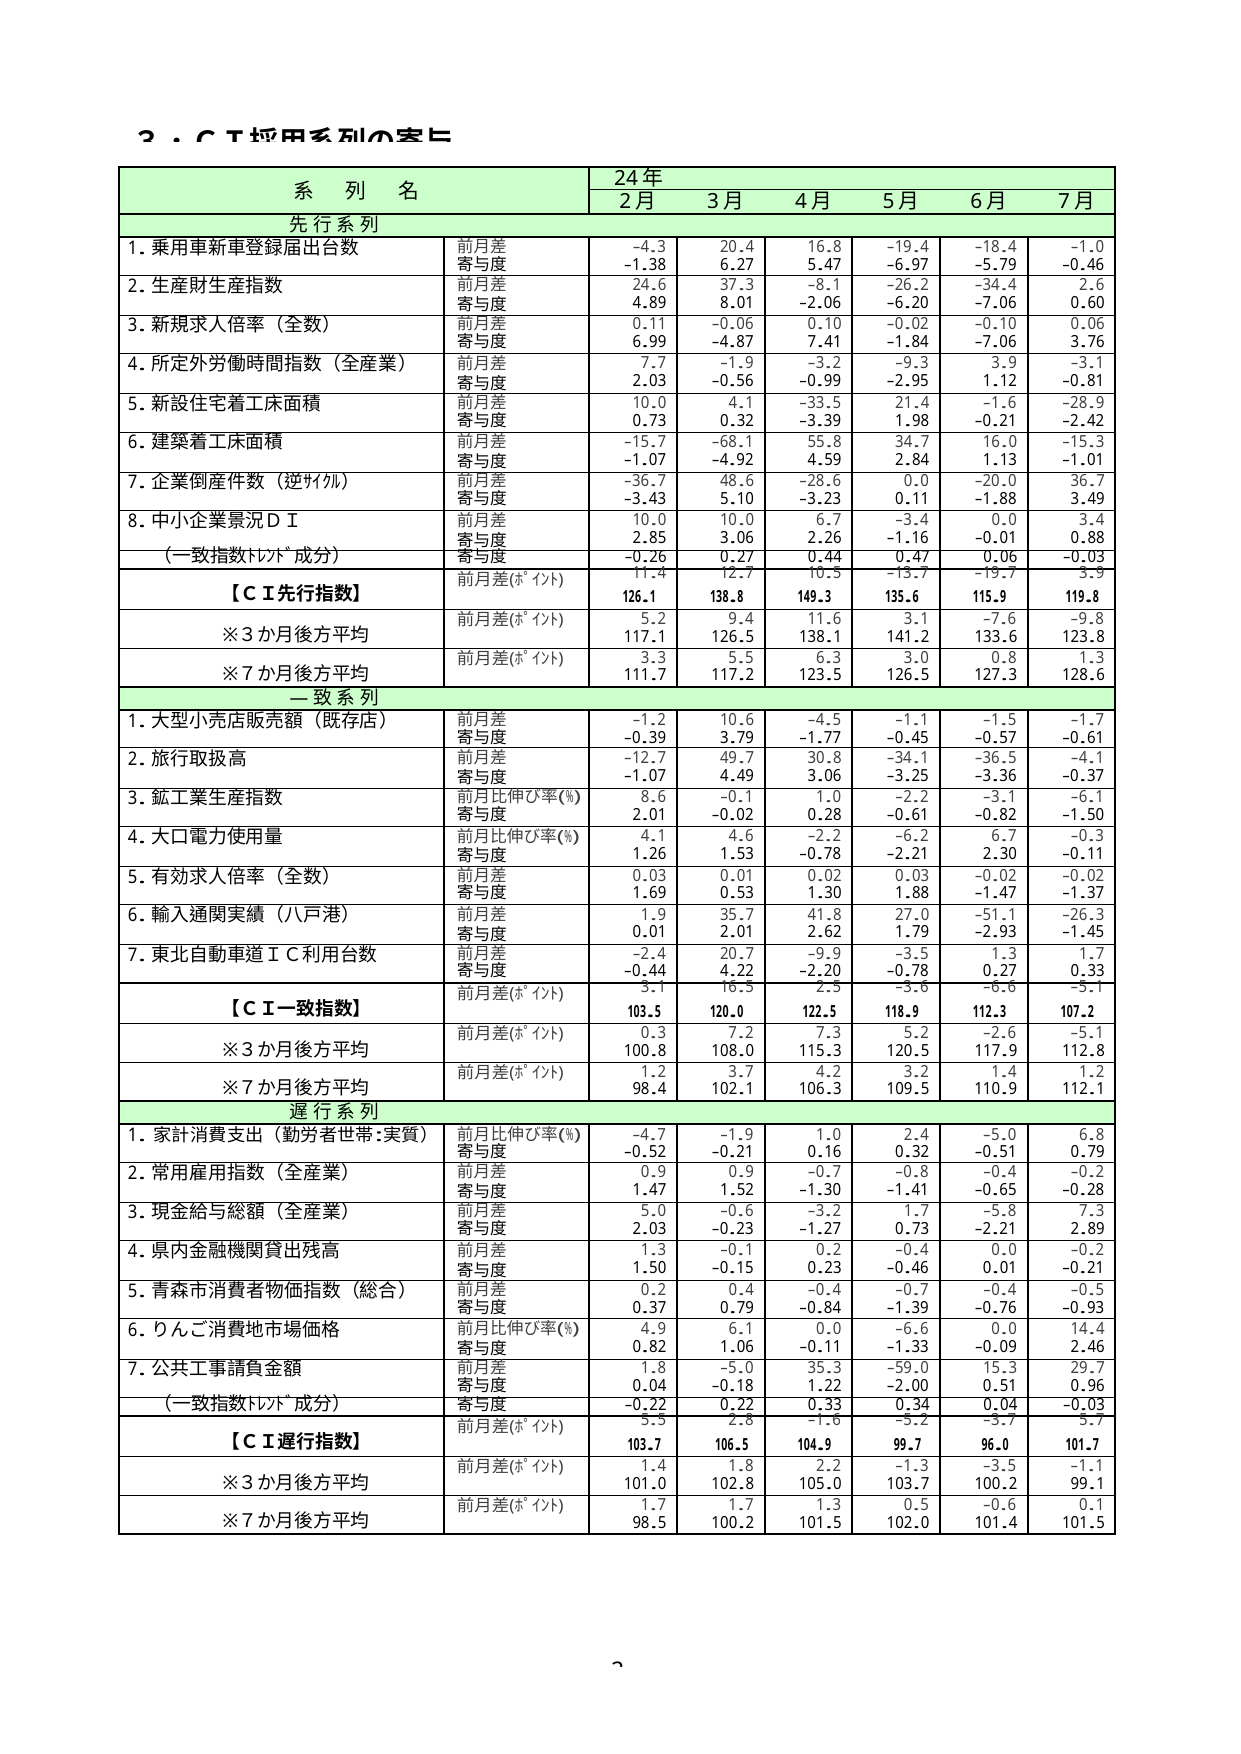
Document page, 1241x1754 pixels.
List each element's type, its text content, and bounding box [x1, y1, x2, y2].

table_cell 0.27 [678, 551, 764, 567]
table_cell 前月差寄与度 [445, 511, 588, 550]
table_cell -1.0 -0.46 [1029, 238, 1114, 274]
table_cell 1.7 0.73 [853, 1203, 939, 1240]
table_cell 前月比伸び率(%)寄与度 [445, 1319, 588, 1358]
table_cell 遅 行 系 列 [120, 1102, 1114, 1123]
table_cell 34.7 2.84 [853, 433, 939, 471]
table_cell 5.5 103.7 [590, 1417, 676, 1456]
table_cell 2.4 0.32 [853, 1125, 939, 1161]
table_cell 5.2 120.5 [853, 1024, 939, 1062]
table_cell 2. 旅行取扱高 [120, 748, 443, 787]
table_cell -3.2 -1.27 [766, 1203, 851, 1240]
table_header 24年 [590, 168, 1114, 189]
table_cell -1.1 -0.45 [853, 711, 939, 747]
table_cell -3.4 -1.16 [853, 511, 939, 550]
table_cell 1.2 98.4 [590, 1063, 676, 1100]
table_cell 前月差 寄与度 [445, 238, 588, 274]
table_cell 49.7 4.49 [678, 748, 764, 787]
table_cell 【ＣＩ先行指数】 [120, 570, 443, 608]
table_cell ※７か月後方平均 [120, 649, 443, 686]
table_cell -0.6 101.4 [941, 1496, 1027, 1533]
table_cell 前月差寄与度 [445, 276, 588, 314]
table_cell 6.8 0.79 [1029, 1125, 1114, 1161]
table_cell -0.8 -1.41 [853, 1163, 939, 1202]
table_cell 0.2 0.23 [766, 1241, 851, 1280]
table_cell -19.7 115.9 [941, 570, 1027, 608]
table_cell 2.2 105.0 [766, 1457, 851, 1495]
table_cell -19.4 -6.97 [853, 238, 939, 274]
table_cell 0.02 1.30 [766, 867, 851, 904]
table_cell 4. 県内金融機関貸出残高 [120, 1241, 443, 1280]
table_cell 6. 輸入通関実績（八戸港） [120, 905, 443, 944]
table_cell -0.22 [590, 1398, 676, 1415]
table_cell -0.03 [1029, 551, 1114, 567]
table_cell -0.1 -0.15 [678, 1241, 764, 1280]
table_cell 0.9 1.47 [590, 1163, 676, 1202]
table_cell 3.1 141.2 [853, 610, 939, 647]
table_cell 5.2 117.1 [590, 610, 676, 647]
table_cell 前月差 寄与度 [445, 394, 588, 431]
table_cell -3.1 -0.81 [1029, 354, 1114, 393]
table_cell 前月差寄与度 [445, 354, 588, 393]
table_cell -3.5 -0.78 [853, 945, 939, 982]
table_cell 6.3 123.5 [766, 649, 851, 686]
table_cell -6.6 -1.33 [853, 1319, 939, 1358]
table_cell 3.4 0.88 [1029, 511, 1114, 550]
table_cell -5.0 -0.51 [941, 1125, 1027, 1161]
table_cell -4.3 -1.38 [590, 238, 676, 274]
table_cell 6. 建築着工床面積 [120, 433, 443, 471]
table_cell 4.2 106.3 [766, 1063, 851, 1100]
table_cell 35.3 1.22 [766, 1360, 851, 1397]
table_cell -18.4 -5.79 [941, 238, 1027, 274]
table_cell -6.2 -2.21 [853, 827, 939, 866]
table_cell -28.9 -2.42 [1029, 394, 1114, 431]
table_cell 0.33 [766, 1398, 851, 1415]
table_cell 前月差 寄与度 [445, 473, 588, 510]
table_cell -34.4 -7.06 [941, 276, 1027, 314]
table_cell 5.0 2.03 [590, 1203, 676, 1240]
table_cell 35.7 2.01 [678, 905, 764, 944]
table_cell 37.3 8.01 [678, 276, 764, 314]
table_cell 0.03 1.88 [853, 867, 939, 904]
table_cell -1.9 -0.56 [678, 354, 764, 393]
table_cell -8.1 -2.06 [766, 276, 851, 314]
table_cell 10.0 2.85 [590, 511, 676, 550]
table_cell -5.0 -0.18 [678, 1360, 764, 1397]
table_cell 3.9 119.8 [1029, 570, 1114, 608]
table_cell -5.8 -2.21 [941, 1203, 1027, 1240]
table_cell （一致指数ﾄﾚﾝﾄﾞ成分） [120, 1398, 443, 1415]
table_cell -3.1 -0.82 [941, 789, 1027, 826]
table_cell -28.6 -3.23 [766, 473, 851, 510]
table_cell -36.7 -3.43 [590, 473, 676, 510]
table_cell -1.2 -0.39 [590, 711, 676, 747]
table_cell -6.6 112.3 [941, 984, 1027, 1023]
table_cell -68.1 -4.92 [678, 433, 764, 471]
table_cell 0.04 [941, 1398, 1027, 1415]
table_cell 12.7 138.8 [678, 570, 764, 608]
table_cell 前月差 寄与度 [445, 316, 588, 353]
table_cell 前月差(ﾎﾟｲﾝﾄ) [445, 570, 588, 608]
table_cell -0.26 [590, 551, 676, 567]
table_cell 6.7 2.30 [941, 827, 1027, 866]
table_cell 1.2 112.1 [1029, 1063, 1114, 1100]
table_cell -2.2 -0.78 [766, 827, 851, 866]
table_cell 1.0 0.28 [766, 789, 851, 826]
table_cell 27.0 1.79 [853, 905, 939, 944]
table_cell 0.47 [853, 551, 939, 567]
table_cell 3.2 109.5 [853, 1063, 939, 1100]
table_cell -2.2 -0.61 [853, 789, 939, 826]
table_cell -4.7 -0.52 [590, 1125, 676, 1161]
table_cell 24.6 4.89 [590, 276, 676, 314]
table_cell -0.4 -0.84 [766, 1281, 851, 1318]
table_cell 前月差寄与度 [445, 1163, 588, 1202]
table_cell 5. 新設住宅着工床面積 [120, 394, 443, 431]
table_cell 5. 有効求人倍率（全数） [120, 867, 443, 904]
table_cell （一致指数ﾄﾚﾝﾄﾞ成分） [120, 551, 443, 567]
table_cell 6.7 2.26 [766, 511, 851, 550]
table_cell 0.1 101.5 [1029, 1496, 1114, 1533]
table_cell 7.2 108.0 [678, 1024, 764, 1062]
table_cell -20.0 -1.88 [941, 473, 1027, 510]
table_cell -1.5 -0.57 [941, 711, 1027, 747]
table_cell -1.7 -0.61 [1029, 711, 1114, 747]
table_cell 3.7 102.1 [678, 1063, 764, 1100]
table_cell -0.3 -0.11 [1029, 827, 1114, 866]
table_cell 0.03 1.69 [590, 867, 676, 904]
table_cell ※３か月後方平均 [120, 1024, 443, 1062]
table_cell 0.22 [678, 1398, 764, 1415]
table_cell 15.3 0.51 [941, 1360, 1027, 1397]
table_cell 先 行 系 列 [120, 215, 1114, 236]
table_cell 10.0 0.73 [590, 394, 676, 431]
table_cell 16.5 120.0 [678, 984, 764, 1023]
table_cell -7.6 133.6 [941, 610, 1027, 647]
table_cell 3. 現金給与総額（全産業） [120, 1203, 443, 1240]
table_cell -0.7 -1.39 [853, 1281, 939, 1318]
table_cell 0.5 102.0 [853, 1496, 939, 1533]
table_cell 1.3 0.27 [941, 945, 1027, 982]
table_cell -36.5 -3.36 [941, 748, 1027, 787]
table_cell 4.9 0.82 [590, 1319, 676, 1358]
table_cell 16.8 5.47 [766, 238, 851, 274]
table_cell -15.7 -1.07 [590, 433, 676, 471]
table_cell 【ＣＩ一致指数】 [120, 984, 443, 1023]
table_cell -0.6 -0.23 [678, 1203, 764, 1240]
table_cell 前月差寄与度 [445, 1241, 588, 1280]
table_cell 前月比伸び率(%) 寄与度 [445, 789, 588, 826]
table_cell 2. 常用雇用指数（全産業） [120, 1163, 443, 1202]
table_cell -26.3 -1.45 [1029, 905, 1114, 944]
table_cell 48.6 5.10 [678, 473, 764, 510]
table_cell 0.0 -0.11 [766, 1319, 851, 1358]
table_cell 4.6 1.53 [678, 827, 764, 866]
table_cell 前月差 寄与度 [445, 945, 588, 982]
table_cell 1.7 0.33 [1029, 945, 1114, 982]
table_cell 2.8 106.5 [678, 1417, 764, 1456]
table_cell 1.8 102.8 [678, 1457, 764, 1495]
table_cell 29.7 0.96 [1029, 1360, 1114, 1397]
table_cell -0.4 -0.46 [853, 1241, 939, 1280]
table_cell -33.5 -3.39 [766, 394, 851, 431]
table_cell 0.0 0.01 [941, 1241, 1027, 1280]
table_cell 9.4 126.5 [678, 610, 764, 647]
table_cell 0.06 [941, 551, 1027, 567]
table_cell -9.3 -2.95 [853, 354, 939, 393]
table_cell 前月比伸び率(%) 寄与度 [445, 1125, 588, 1161]
table_cell -0.5 -0.93 [1029, 1281, 1114, 1318]
table_cell -2.6 117.9 [941, 1024, 1027, 1062]
table_cell 10.0 3.06 [678, 511, 764, 550]
table_cell 0.3 100.8 [590, 1024, 676, 1062]
table_cell 0.0 0.11 [853, 473, 939, 510]
table_cell -12.7 -1.07 [590, 748, 676, 787]
table_cell 1.7 100.2 [678, 1496, 764, 1533]
table_cell 4.1 0.32 [678, 394, 764, 431]
table_cell 1.3 1.50 [590, 1241, 676, 1280]
table_cell -13.7 135.6 [853, 570, 939, 608]
table_cell 4. 大口電力使用量 [120, 827, 443, 866]
table_cell 1.7 98.5 [590, 1496, 676, 1533]
table_cell 前月差 寄与度 [445, 1203, 588, 1240]
table_cell 7.3 115.3 [766, 1024, 851, 1062]
table_cell 30.8 3.06 [766, 748, 851, 787]
table_cell 前月差(ﾎﾟｲﾝﾄ) [445, 1063, 588, 1100]
table_cell -9.8 123.8 [1029, 610, 1114, 647]
table_cell 0.11 6.99 [590, 316, 676, 353]
table_cell 3.1 103.5 [590, 984, 676, 1023]
table_cell 1. 乗用車新車登録届出台数 [120, 238, 443, 274]
table_cell 前月差(ﾎﾟｲﾝﾄ) [445, 649, 588, 686]
table_cell 3.0 126.5 [853, 649, 939, 686]
table_cell -1.6 -0.21 [941, 394, 1027, 431]
table_cell -1.9 -0.21 [678, 1125, 764, 1161]
table_cell -15.3 -1.01 [1029, 433, 1114, 471]
table_cell 11.6 138.1 [766, 610, 851, 647]
table_cell 14.4 2.46 [1029, 1319, 1114, 1358]
table_cell -1.1 99.1 [1029, 1457, 1114, 1495]
table_cell 5. 青森市消費者物価指数（総合） [120, 1281, 443, 1318]
table_cell 4. 所定外労働時間指数（全産業） [120, 354, 443, 393]
table_cell ※７か月後方平均 [120, 1496, 443, 1533]
table_cell -26.2 -6.20 [853, 276, 939, 314]
table_cell -2.4 -0.44 [590, 945, 676, 982]
table_cell -0.4 -0.76 [941, 1281, 1027, 1318]
table_cell -1.6 104.9 [766, 1417, 851, 1456]
table_cell 前月差(ﾎﾟｲﾝﾄ) [445, 984, 588, 1023]
table_cell -1.3 103.7 [853, 1457, 939, 1495]
table_cell 0.34 [853, 1398, 939, 1415]
table_cell 前月差 寄与度 [445, 1360, 588, 1397]
table_cell -0.2 -0.28 [1029, 1163, 1114, 1202]
table_cell 0.0 -0.01 [941, 511, 1027, 550]
table_cell -0.02 -1.47 [941, 867, 1027, 904]
table_cell 6.1 1.06 [678, 1319, 764, 1358]
table_cell 3.3 111.7 [590, 649, 676, 686]
table_cell -59.0 -2.00 [853, 1360, 939, 1397]
table_cell ※７か月後方平均 [120, 1063, 443, 1100]
table_cell 前月差寄与度 [445, 433, 588, 471]
table_cell -0.06 -4.87 [678, 316, 764, 353]
table_cell 0.44 [766, 551, 851, 567]
table_cell -34.1 -3.25 [853, 748, 939, 787]
table_cell 1.8 0.04 [590, 1360, 676, 1397]
table_cell 1. 大型小売店販売額（既存店） [120, 711, 443, 747]
table_cell 41.8 2.62 [766, 905, 851, 944]
table_cell 7. 公共工事請負金額 [120, 1360, 443, 1397]
table_cell 前月差(ﾎﾟｲﾝﾄ) [445, 1457, 588, 1495]
table_cell 前月比伸び率(%)寄与度 [445, 827, 588, 866]
table_cell 8.6 2.01 [590, 789, 676, 826]
table_cell -4.1 -0.37 [1029, 748, 1114, 787]
table_cell 5.7 101.7 [1029, 1417, 1114, 1456]
table_cell 【ＣＩ遅行指数】 [120, 1417, 443, 1456]
table_cell — 致 系 列 [120, 688, 1114, 709]
table_cell 前月差(ﾎﾟｲﾝﾄ) [445, 610, 588, 647]
table_cell 3. 新規求人倍率（全数） [120, 316, 443, 353]
table_cell 4.1 1.26 [590, 827, 676, 866]
table_cell 2. 生産財生産指数 [120, 276, 443, 314]
table_cell 0.2 0.37 [590, 1281, 676, 1318]
table_cell 前月差寄与度 [445, 748, 588, 787]
table_cell 0.10 7.41 [766, 316, 851, 353]
table_cell 3. 鉱工業生産指数 [120, 789, 443, 826]
table_cell 20.7 4.22 [678, 945, 764, 982]
table_cell ※３か月後方平均 [120, 610, 443, 647]
table_cell 3.9 1.12 [941, 354, 1027, 393]
table_cell 7.3 2.89 [1029, 1203, 1114, 1240]
table_cell 2.6 0.60 [1029, 276, 1114, 314]
table_cell 寄与度 [445, 551, 588, 567]
table_cell -0.03 [1029, 1398, 1114, 1415]
table_cell -51.1 -2.93 [941, 905, 1027, 944]
table_cell -0.02 -1.84 [853, 316, 939, 353]
table_cell -0.7 -1.30 [766, 1163, 851, 1202]
table_cell 1.9 0.01 [590, 905, 676, 944]
table_cell -3.5 100.2 [941, 1457, 1027, 1495]
table_cell 1.3 101.5 [766, 1496, 851, 1533]
table_cell 前月差(ﾎﾟｲﾝﾄ) [445, 1496, 588, 1533]
table_cell 55.8 4.59 [766, 433, 851, 471]
table_cell 0.4 0.79 [678, 1281, 764, 1318]
table_cell 前月差 寄与度 [445, 867, 588, 904]
table_cell 7. 企業倒産件数（逆ｻｲｸﾙ） [120, 473, 443, 510]
table_cell 1.3 128.6 [1029, 649, 1114, 686]
table_cell 11.4 126.1 [590, 570, 676, 608]
table_cell 前月差(ﾎﾟｲﾝﾄ) [445, 1024, 588, 1062]
table_cell -3.2 -0.99 [766, 354, 851, 393]
table_cell 21.4 1.98 [853, 394, 939, 431]
table_cell 8. 中小企業景況ＤＩ [120, 511, 443, 550]
table_cell 7.7 2.03 [590, 354, 676, 393]
table_cell 20.4 6.27 [678, 238, 764, 274]
table_cell -3.6 118.9 [853, 984, 939, 1023]
table_cell 6. りんご消費地市場価格 [120, 1319, 443, 1358]
table_cell 0.9 1.52 [678, 1163, 764, 1202]
table_cell -0.4 -0.65 [941, 1163, 1027, 1202]
table_cell 前月差(ﾎﾟｲﾝﾄ) [445, 1417, 588, 1456]
table_cell 0.0 -0.09 [941, 1319, 1027, 1358]
table_cell 0.8 127.3 [941, 649, 1027, 686]
table_cell -0.02 -1.37 [1029, 867, 1114, 904]
table_cell 1.4 101.0 [590, 1457, 676, 1495]
table_cell 0.06 3.76 [1029, 316, 1114, 353]
table_cell 1.0 0.16 [766, 1125, 851, 1161]
table_cell 前月差 寄与度 [445, 711, 588, 747]
table_cell 2月 3月 4月 5月 6月 7月 [590, 190, 1114, 213]
table_cell -5.1 107.2 [1029, 984, 1114, 1023]
table_cell 7. 東北自動車道ＩＣ利用台数 [120, 945, 443, 982]
table_cell 36.7 3.49 [1029, 473, 1114, 510]
table_cell 前月差 寄与度 [445, 1281, 588, 1318]
table_cell 前月差寄与度 [445, 905, 588, 944]
table_cell 5.5 117.2 [678, 649, 764, 686]
table_cell -9.9 -2.20 [766, 945, 851, 982]
table_cell -5.2 99.7 [853, 1417, 939, 1456]
table_cell 0.01 0.53 [678, 867, 764, 904]
table_cell -0.1 -0.02 [678, 789, 764, 826]
table_cell -6.1 -1.50 [1029, 789, 1114, 826]
table_cell 16.0 1.13 [941, 433, 1027, 471]
table_cell 寄与度 [445, 1398, 588, 1415]
table_cell ※３か月後方平均 [120, 1457, 443, 1495]
table_cell -3.7 96.0 [941, 1417, 1027, 1456]
table_cell -0.10 -7.06 [941, 316, 1027, 353]
table_cell 1. 家計消費支出（勤労者世帯:実質） [120, 1125, 443, 1161]
table_cell -4.5 -1.77 [766, 711, 851, 747]
table_cell 10.5 149.3 [766, 570, 851, 608]
table_cell -0.2 -0.21 [1029, 1241, 1114, 1280]
table_cell 2.5 122.5 [766, 984, 851, 1023]
table_cell 10.6 3.79 [678, 711, 764, 747]
table_header 系 列 名 [120, 168, 588, 213]
table_cell -5.1 112.8 [1029, 1024, 1114, 1062]
table_cell 1.4 110.9 [941, 1063, 1027, 1100]
